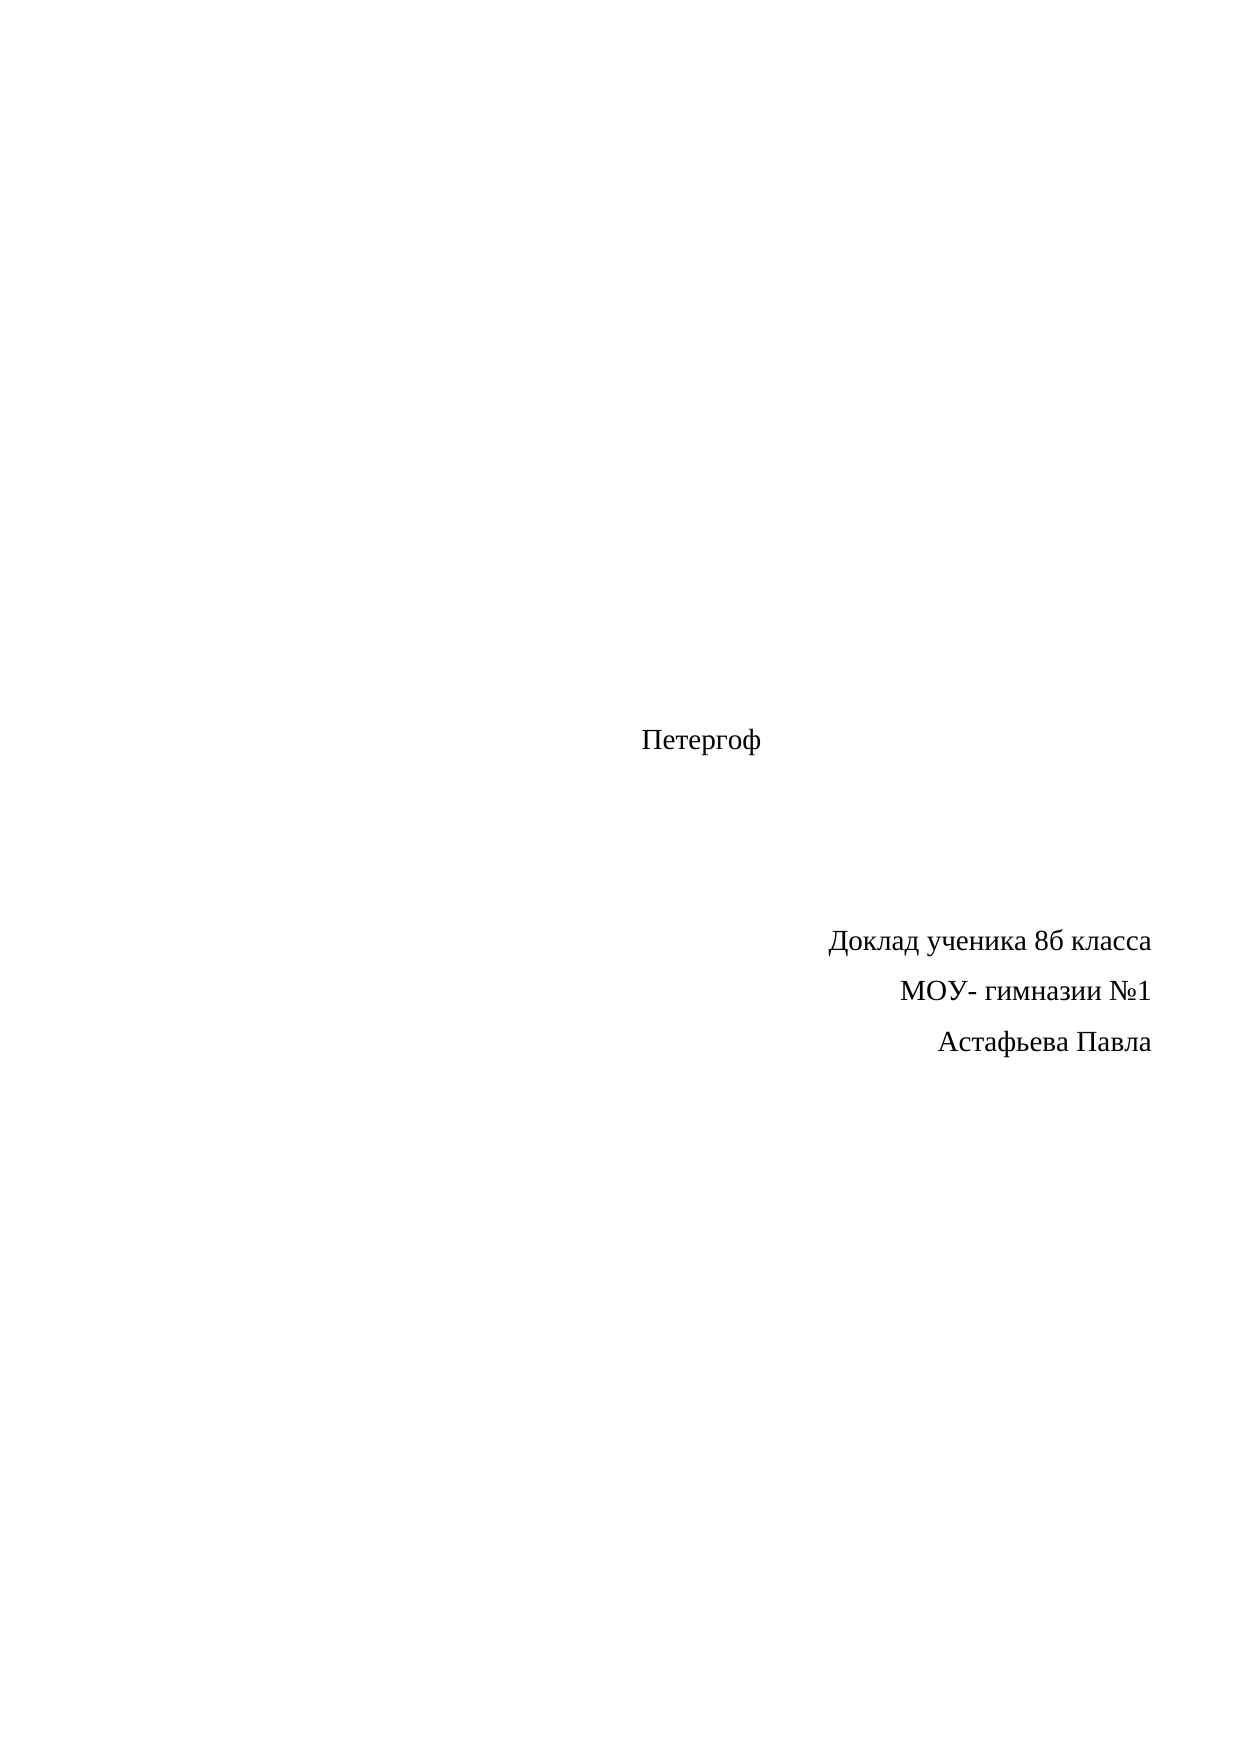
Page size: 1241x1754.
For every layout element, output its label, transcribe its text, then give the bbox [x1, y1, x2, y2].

text МОУ- гимназии №1 [177, 973, 1152, 1007]
text Петергоф [177, 722, 1152, 755]
text Астафьева Павла [177, 1024, 1152, 1057]
text Доклад ученика 8б класса [177, 923, 1152, 957]
